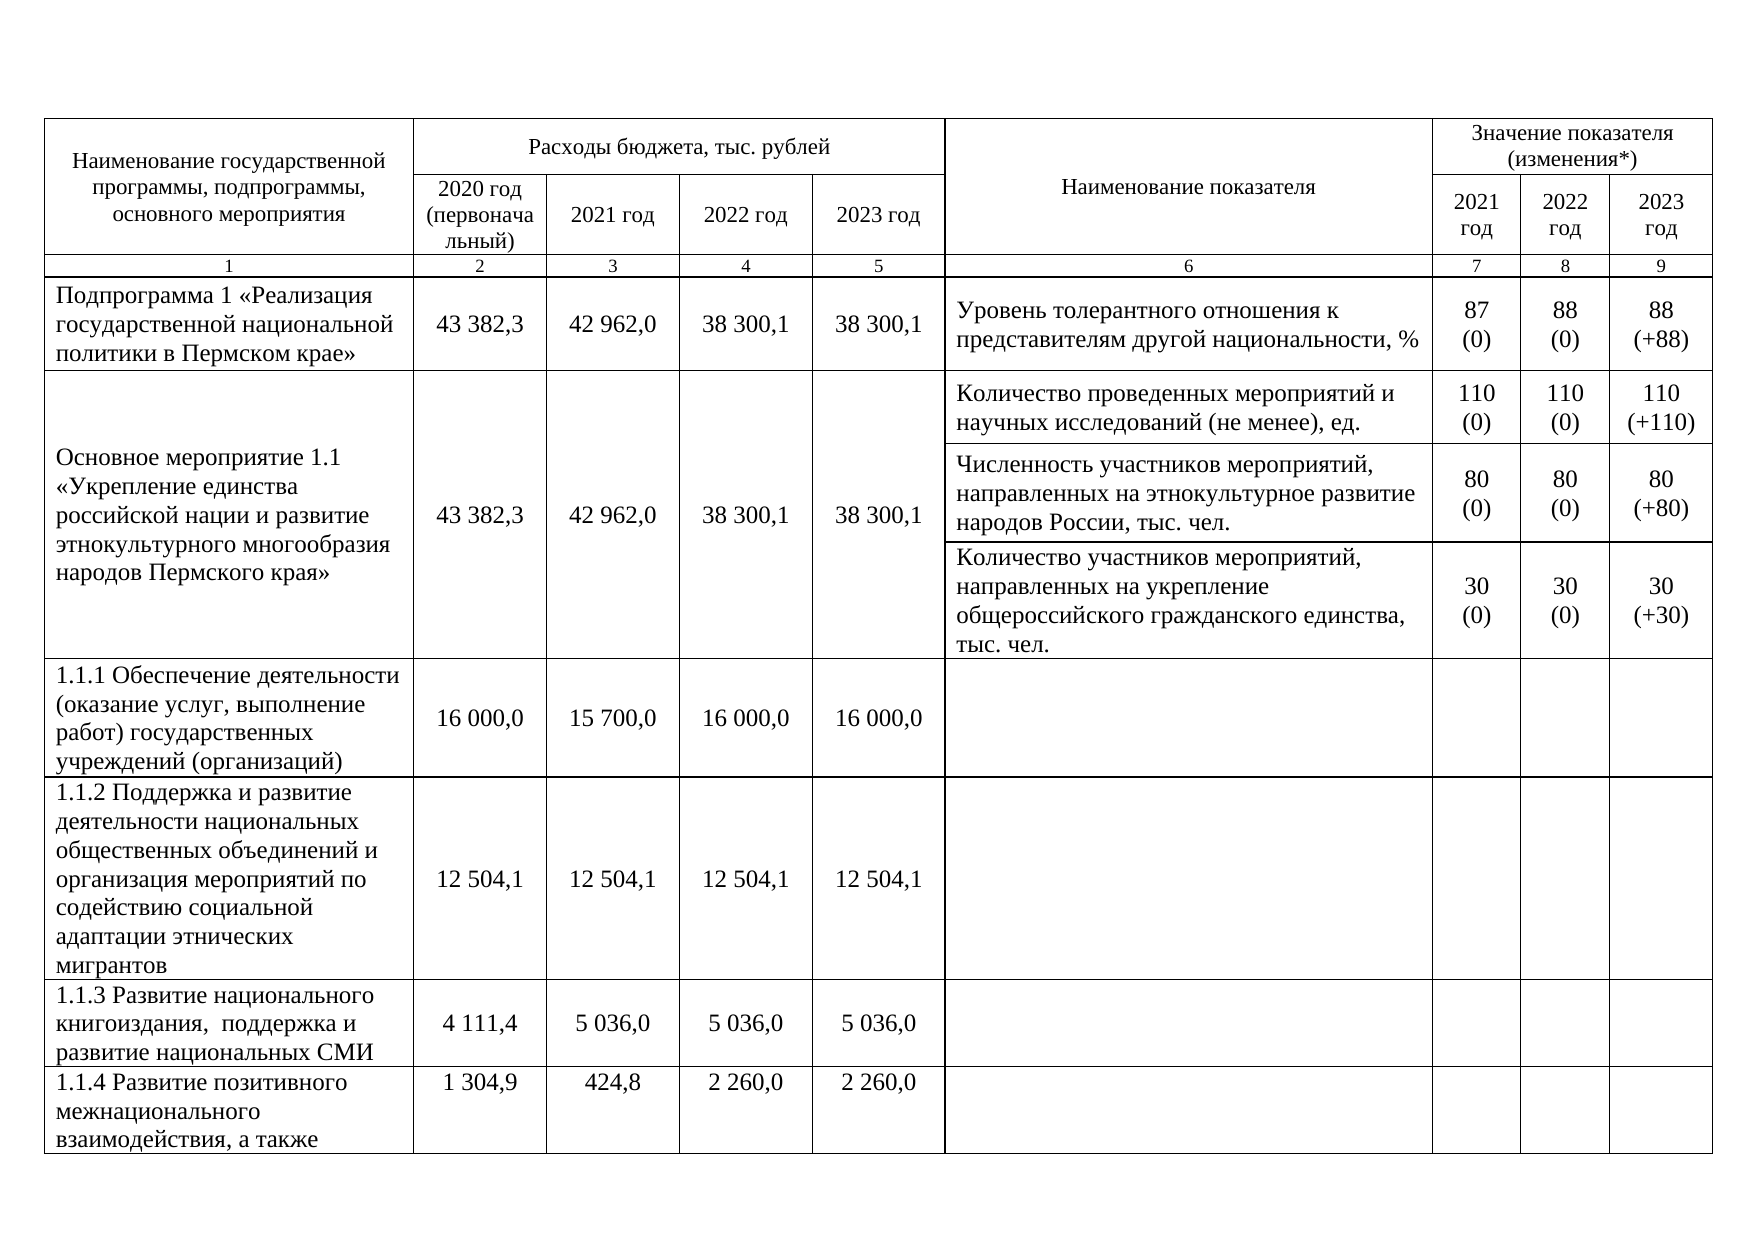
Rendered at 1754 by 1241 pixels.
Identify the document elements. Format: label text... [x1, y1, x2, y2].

table_cell [1521, 778, 1609, 979]
table_cell [1433, 659, 1520, 776]
table_header Наименование показателя [946, 119, 1432, 254]
table_cell 80 (0) [1521, 444, 1609, 541]
table_cell 16 000,0 [680, 659, 812, 776]
table_cell 2020 год (первоначальный) [414, 175, 546, 254]
table_cell 38 300,1 [813, 278, 944, 370]
table_cell 2023 год [813, 175, 944, 254]
table_cell 2022 год [680, 175, 812, 254]
table_cell [946, 1067, 1432, 1153]
table_cell 2022 год [1521, 175, 1609, 254]
table_cell 5 [813, 255, 944, 276]
table_cell 30 (0) [1521, 543, 1609, 657]
table_cell [1521, 980, 1609, 1066]
table_cell Количество проведенных мероприятий и научных исследований (не менее), ед. [946, 371, 1432, 443]
table_cell [1521, 659, 1609, 776]
table_cell 2023 год [1610, 175, 1712, 254]
table_cell Основное мероприятие 1.1 «Укрепление единства российской нации и развитие этнокультурного многообразия народов Пермского края» [45, 371, 413, 657]
table_cell 6 [946, 255, 1432, 276]
table_cell 30 (+30) [1610, 543, 1712, 657]
table_cell 110 (0) [1433, 371, 1520, 443]
table_cell 1.1.2 Поддержка и развитие деятельности национальных общественных объединений и организация мероприятий по содействию социальной адаптации этнических мигрантов [45, 778, 413, 979]
table_cell [1433, 778, 1520, 979]
table_cell [946, 659, 1432, 776]
table_cell 4 [680, 255, 812, 276]
table_cell 16 000,0 [414, 659, 546, 776]
table_cell [1433, 1067, 1520, 1153]
table_cell 2 260,0 [813, 1067, 944, 1153]
table_cell 80 (0) [1433, 444, 1520, 541]
table_cell 12 504,1 [680, 778, 812, 979]
table_cell 87 (0) [1433, 278, 1520, 370]
table_header Значение показателя (изменения*) [1433, 119, 1712, 174]
table_cell 80 (+80) [1610, 444, 1712, 541]
table_cell 38 300,1 [680, 371, 812, 657]
table_cell [1521, 1067, 1609, 1153]
table_cell 110 (+110) [1610, 371, 1712, 443]
table_header Расходы бюджета, тыс. рублей [414, 119, 944, 174]
table_cell [946, 778, 1432, 979]
table_cell 5 036,0 [680, 980, 812, 1066]
table_cell 2 [414, 255, 546, 276]
table_cell 4 111,4 [414, 980, 546, 1066]
table_cell 30 (0) [1433, 543, 1520, 657]
table_cell [1610, 778, 1712, 979]
table_cell 12 504,1 [547, 778, 679, 979]
table_cell 1.1.1 Обеспечение деятельности (оказание услуг, выполнение работ) государственных учреждений (организаций) [45, 659, 413, 776]
table_cell 1.1.3 Развитие национального книгоиздания, поддержка и развитие национальных СМИ [45, 980, 413, 1066]
table_cell [946, 980, 1432, 1066]
table_cell 43 382,3 [414, 371, 546, 657]
table_cell 38 300,1 [813, 371, 944, 657]
table_cell Количество участников мероприятий, направленных на укрепление общероссийского гражданского единства, тыс. чел. [946, 543, 1432, 657]
table_cell 3 [547, 255, 679, 276]
table_cell 9 [1610, 255, 1712, 276]
table_cell 88 (+88) [1610, 278, 1712, 370]
table_cell Подпрограмма 1 «Реализация государственной национальной политики в Пермском крае» [45, 278, 413, 370]
table_cell 42 962,0 [547, 371, 679, 657]
table_cell 1 [45, 255, 413, 276]
table_cell 5 036,0 [813, 980, 944, 1066]
table_cell 7 [1433, 255, 1520, 276]
table_cell 42 962,0 [547, 278, 679, 370]
table_cell [1610, 980, 1712, 1066]
table_cell 16 000,0 [813, 659, 944, 776]
table_cell 424,8 [547, 1067, 679, 1153]
table_cell 15 700,0 [547, 659, 679, 776]
table_cell [1610, 659, 1712, 776]
table_cell Численность участников мероприятий, направленных на этнокультурное развитие народов России, тыс. чел. [946, 444, 1432, 541]
table_cell 8 [1521, 255, 1609, 276]
table_cell 12 504,1 [813, 778, 944, 979]
table_cell 2 260,0 [680, 1067, 812, 1153]
table_cell [1433, 980, 1520, 1066]
table_cell Уровень толерантного отношения к представителям другой национальности, % [946, 278, 1432, 370]
table_cell 1.1.4 Развитие позитивного межнационального взаимодействия, а также внутриэтнических, межрегиональных и международных связей» [45, 1067, 413, 1153]
table_cell 5 036,0 [547, 980, 679, 1066]
table_header Наименование государственной программы, подпрограммы, основного мероприятия [45, 119, 413, 254]
table_cell 2021 год [1433, 175, 1520, 254]
table_cell 1 304,9 [414, 1067, 546, 1153]
table_cell 43 382,3 [414, 278, 546, 370]
table_cell 2021 год [547, 175, 679, 254]
table_cell [1610, 1067, 1712, 1153]
table_cell 110 (0) [1521, 371, 1609, 443]
table_cell 88 (0) [1521, 278, 1609, 370]
table_cell 12 504,1 [414, 778, 546, 979]
table_cell 38 300,1 [680, 278, 812, 370]
